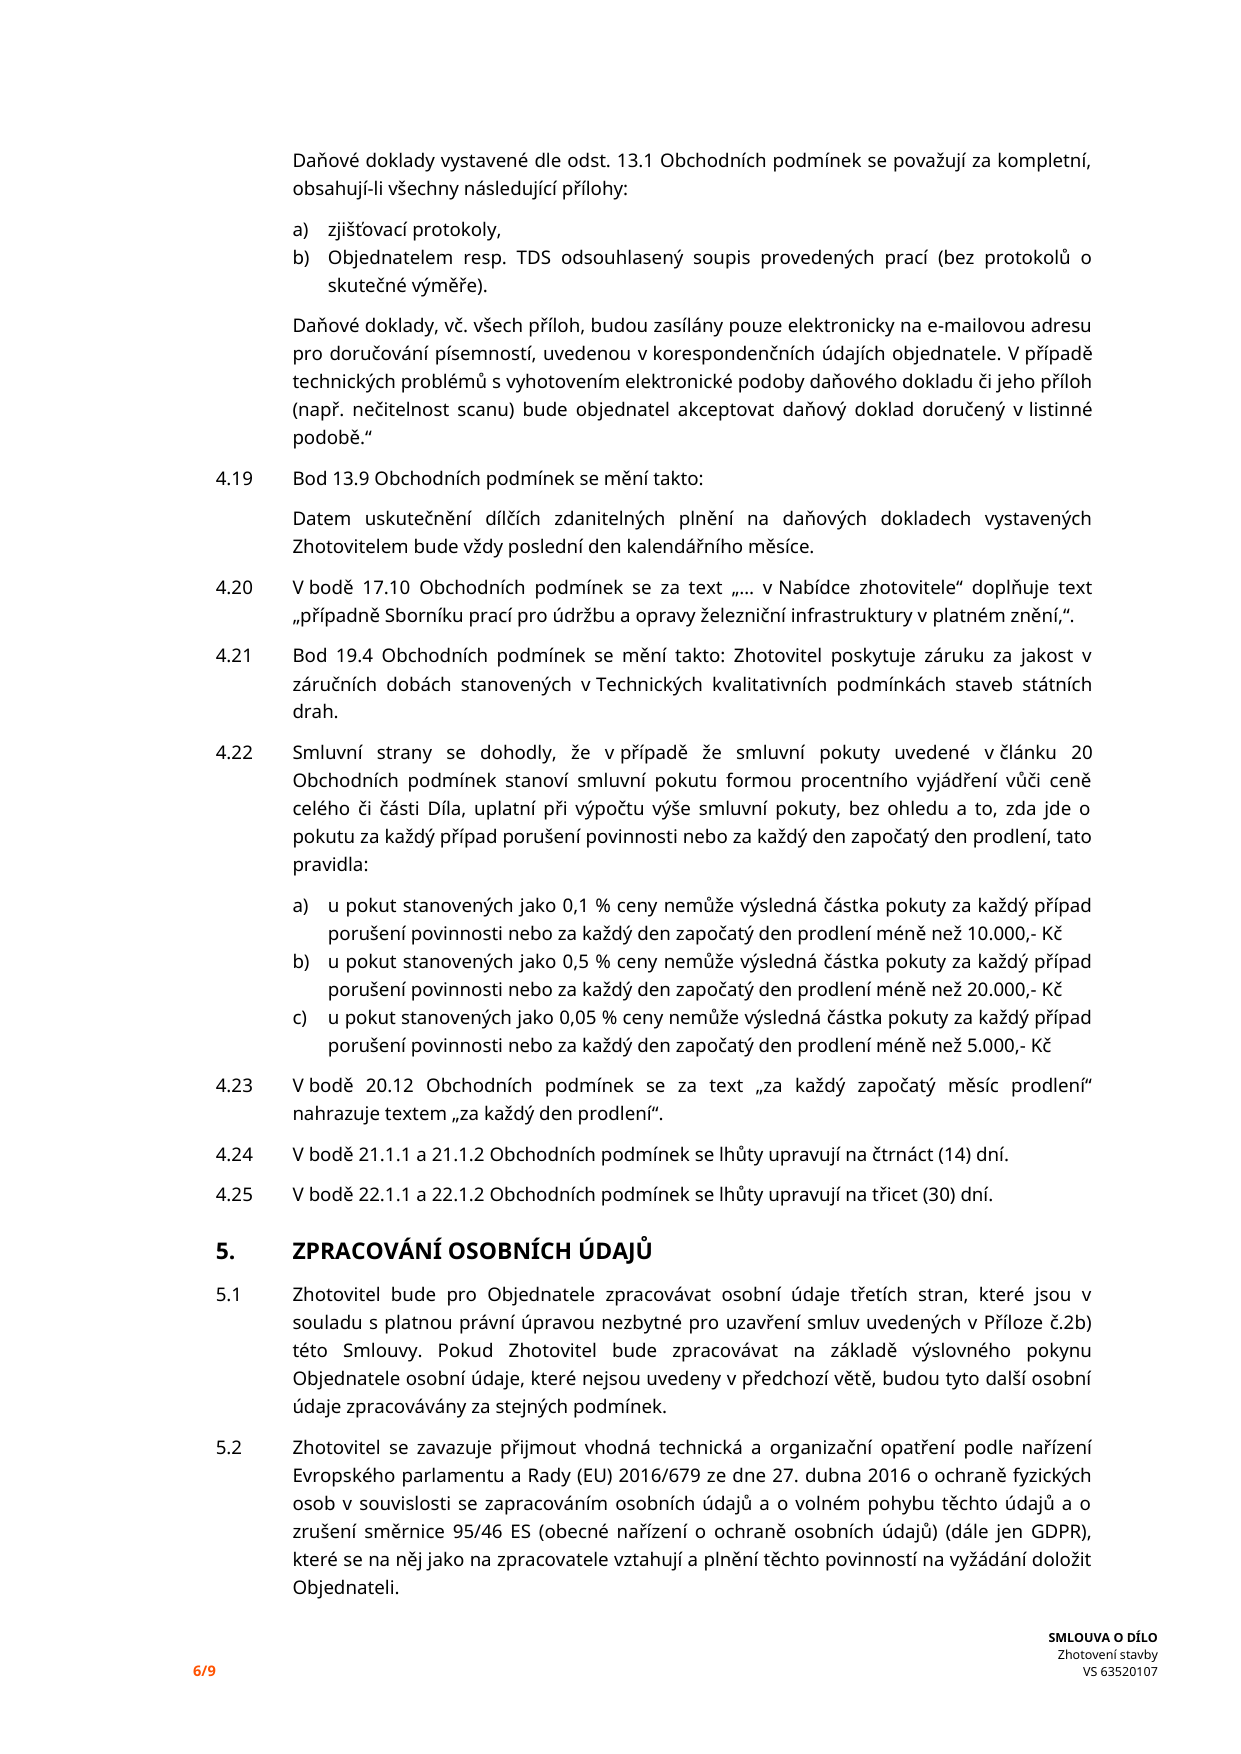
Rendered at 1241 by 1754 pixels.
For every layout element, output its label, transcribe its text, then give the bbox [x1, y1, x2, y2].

list Bod 19.4 Obchodních podmínek se mění takto: Zhotovitel poskytuje záruku za jakost v záručních dobách stanovených v Technických kvalitativních podmínkách staveb státních drah. [216, 643, 1093, 724]
list Objednatelem resp. TDS odsouhlasený soupis provedených prací (bez protokolů o skutečné výměře). [292, 244, 1093, 298]
list u pokut stanovených jako 0,1 % ceny nemůže výsledná částka pokuty za každý případ porušení povinnosti nebo za každý den započatý den prodlení méně než 10.000,- Kč [292, 892, 1093, 946]
list Zhotovitel se zavazuje přijmout vhodná technická a organizační opatření podle nařízení Evropského parlamentu a Rady (EU) 2016/679 ze dne 27. dubna 2016 o ochraně fyzických osob v souvislosti se zapracováním osobních údajů a o volném pohybu těchto údajů a o zrušení směrnice 95/46 ES (obecné nařízení o ochraně osobních údajů) (dále jen GDPR), které se na něj jako na zpracovatele vztahují a plnění těchto povinností na vyžádání doložit Objednateli. [216, 1434, 1093, 1600]
list zjišťovací protokoly, [292, 216, 1093, 242]
list V bodě 21.1.1 a 21.1.2 Obchodních podmínek se lhůty upravují na čtrnáct (14) dní. [216, 1141, 1093, 1167]
text Datem uskutečnění dílčích zdanitelných plnění na daňových dokladech vystavených Zhotovitelem bude vždy poslední den kalendářního měsíce. [292, 506, 1093, 559]
list V bodě 17.10 Obchodních podmínek se za text „… v Nabídce zhotovitele“ doplňuje text „případně Sborníku prací pro údržbu a opravy železniční infrastruktury v platném znění,“. [216, 574, 1093, 628]
list ZPRACOVÁNÍ OSOBNÍCH ÚDAJŮ [216, 1235, 1093, 1266]
list Smluvní strany se dohodly, že v případě že smluvní pokuty uvedené v článku 20 Obchodních podmínek stanoví smluvní pokutu formou procentního vyjádření vůči ceně celého či části Díla, uplatní při výpočtu výše smluvní pokuty, bez ohledu a to, zda jde o pokutu za každý případ porušení povinnosti nebo za každý den započatý den prodlení, tato pravidla: [216, 739, 1093, 877]
text u pokut stanovených jako 0,05 % ceny nemůže výsledná částka pokuty za každý případ porušení povinnosti nebo za každý den započatý den prodlení méně než 5.000,- Kč [292, 1004, 1093, 1058]
list V bodě 20.12 Obchodních podmínek se za text „za každý započatý měsíc prodlení“ nahrazuje textem „za každý den prodlení“. [216, 1073, 1093, 1126]
text Daňové doklady vystavené dle odst. 13.1 Obchodních podmínek se považují za kompletní, obsahují-li všechny následující přílohy: [292, 147, 1093, 201]
text u pokut stanovených jako 0,5 % ceny nemůže výsledná částka pokuty za každý případ porušení povinnosti nebo za každý den započatý den prodlení méně než 20.000,- Kč [292, 948, 1093, 1002]
list Zhotovitel bude pro Objednatele zpracovávat osobní údaje třetích stran, které jsou v souladu s platnou právní úpravou nezbytné pro uzavření smluv uvedených v Příloze č.2b) této Smlouvy. Pokud Zhotovitel bude zpracovávat na základě výslovného pokynu Objednatele osobní údaje, které nejsou uvedeny v předchozí větě, budou tyto další osobní údaje zpracovávány za stejných podmínek. [216, 1282, 1093, 1419]
list Bod 13.9 Obchodních podmínek se mění takto: [216, 465, 1093, 491]
list V bodě 22.1.1 a 22.1.2 Obchodních podmínek se lhůty upravují na třicet (30) dní. [216, 1182, 1093, 1207]
text Daňové doklady, vč. všech příloh, budou zasílány pouze elektronicky na e-mailovou adresu pro doručování písemností, uvedenou v korespondenčních údajích objednatele. V případě technických problémů s vyhotovením elektronické podoby daňového dokladu či jeho příloh (např. nečitelnost scanu) bude objednatel akceptovat daňový doklad doručený v listinné podobě.“ [292, 313, 1093, 450]
